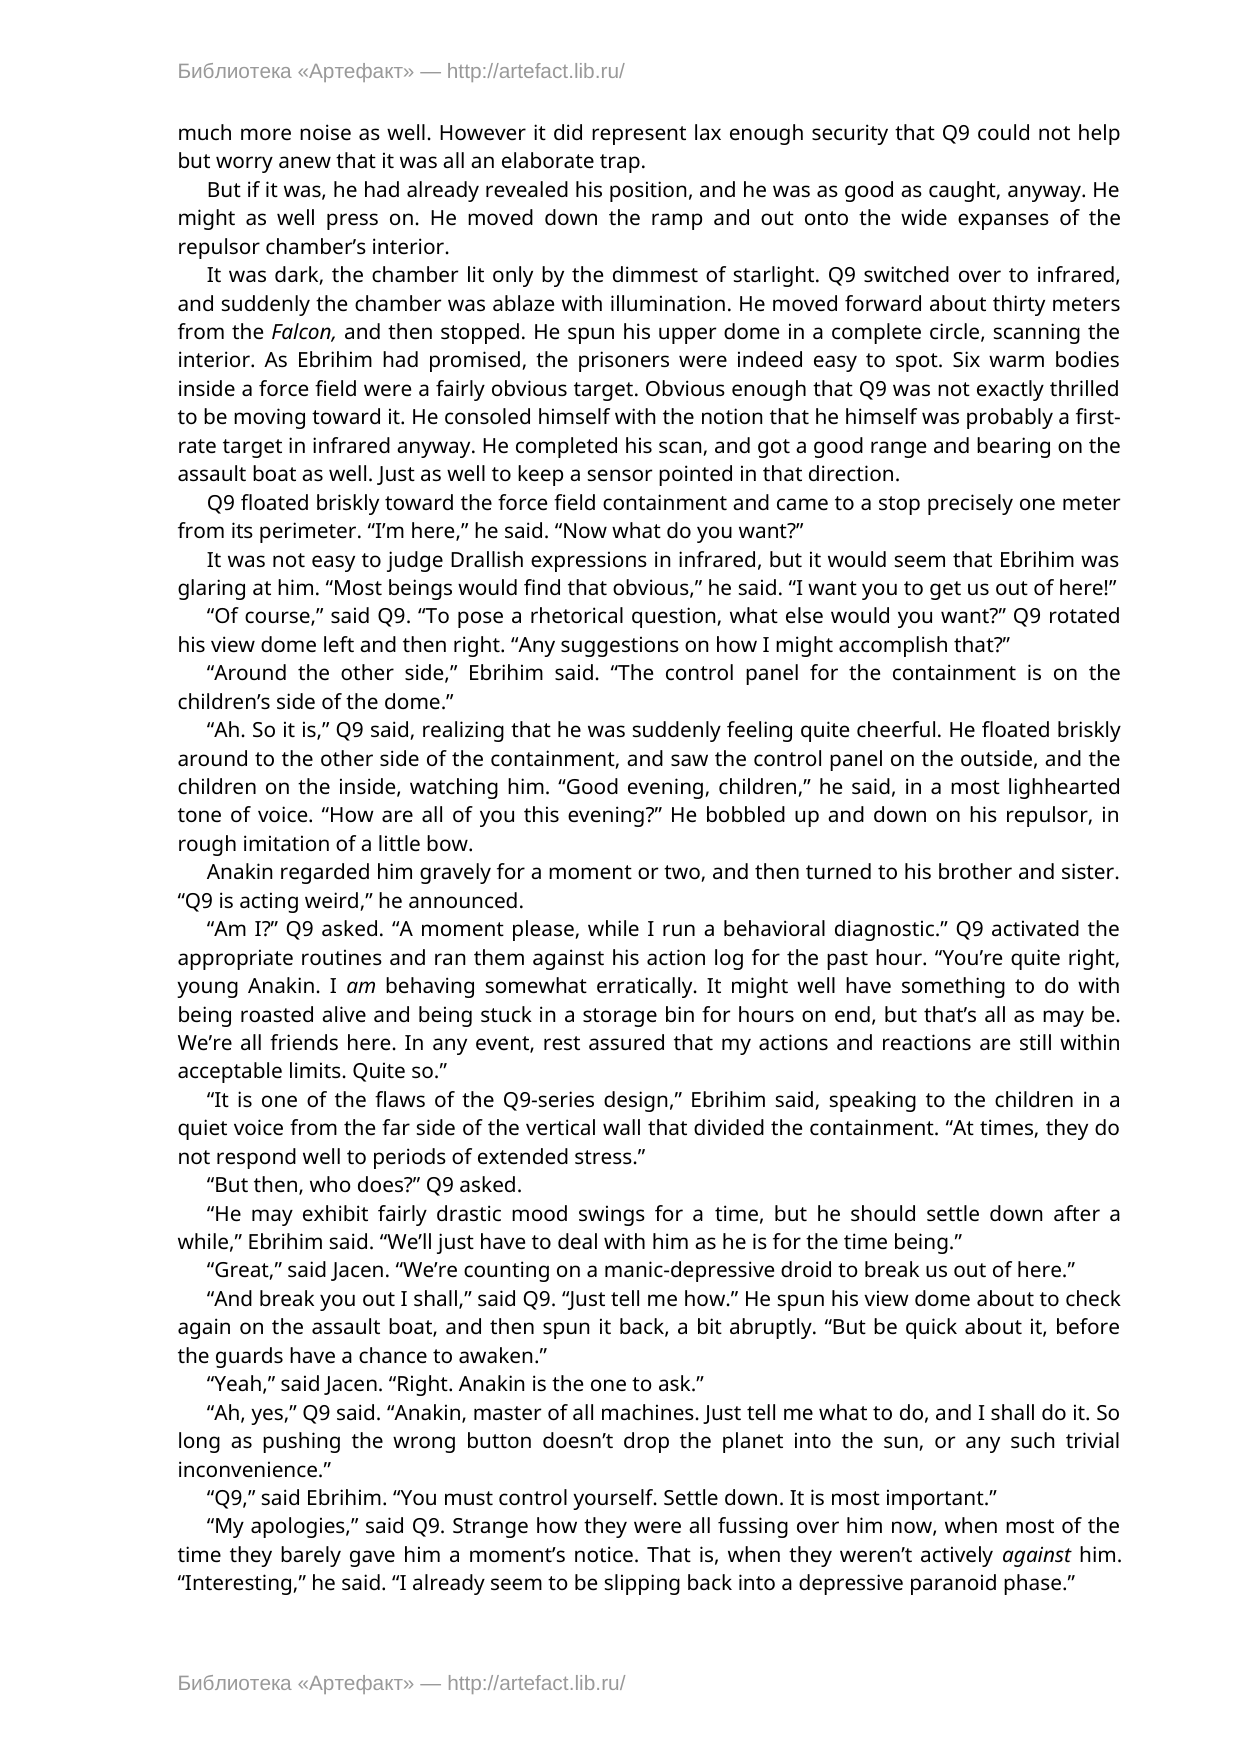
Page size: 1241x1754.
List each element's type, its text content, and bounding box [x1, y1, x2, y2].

text “Yeah,” said Jacen. “Right. Anakin is the one to ask.” [177, 1369, 1122, 1398]
text “Am I?” Q9 asked. “A moment please, while I run a behavioral diagnostic.” Q9 activated the appropriate routines and ran them against his action log for the past hour. “You’re quite right, young Anakin. I am behaving somewhat erratically. It might well have something to do with being roasted alive and being stuck in a storage bin for hours on end, but that’s all as may be. We’re all friends here. In any event, rest assured that my actions and reactions are still within acceptable limits. Quite so.” [177, 914, 1122, 1085]
text It was dark, the chamber lit only by the dimmest of starlight. Q9 switched over to infrared, and suddenly the chamber was ablaze with illumination. He moved forward about thirty meters from the Falcon, and then stopped. He spun his upper dome in a complete circle, scanning the interior. As Ebrihim had promised, the prisoners were indeed easy to spot. Six warm bodies inside a force field were a fairly obvious target. Obvious enough that Q9 was not exactly thrilled to be moving toward it. He consoled himself with the notion that he himself was probably a first-rate target in infrared anyway. He completed his scan, and got a good range and bearing on the assault boat as well. Just as well to keep a sensor pointed in that direction. [177, 260, 1122, 488]
text It was not easy to judge Drallish expressions in infrared, but it would seem that Ebrihim was glaring at him. “Most beings would find that obvious,” he said. “I want you to get us out of here!” [177, 545, 1122, 602]
text “It is one of the flaws of the Q9-series design,” Ebrihim said, speaking to the children in a quiet voice from the far side of the vertical wall that divided the containment. “At times, they do not respond well to periods of extended stress.” [177, 1085, 1122, 1170]
text Anakin regarded him gravely for a moment or two, and then turned to his brother and sister. “Q9 is acting weird,” he announced. [177, 857, 1122, 914]
text “My apologies,” said Q9. Strange how they were all fussing over him now, when most of the time they barely gave him a moment’s notice. That is, when they weren’t actively against him. “Interesting,” he said. “I already seem to be slipping back into a depressive paranoid phase.” [177, 1512, 1122, 1597]
text “He may exhibit fairly drastic mood swings for a time, but he should settle down after a while,” Ebrihim said. “We’ll just have to deal with him as he is for the time being.” [177, 1199, 1122, 1256]
text “And break you out I shall,” said Q9. “Just tell me how.” He spun his view dome about to check again on the assault boat, and then spun it back, a bit abruptly. “But be quick about it, before the guards have a chance to awaken.” [177, 1284, 1122, 1369]
text “But then, who does?” Q9 asked. [177, 1170, 1122, 1199]
text Q9 floated briskly toward the force field containment and came to a stop precisely one meter from its perimeter. “I’m here,” he said. “Now what do you want?” [177, 488, 1122, 545]
text “Great,” said Jacen. “We’re counting on a manic-depressive droid to break us out of here.” [177, 1256, 1122, 1284]
text “Q9,” said Ebrihim. “You must control yourself. Settle down. It is most important.” [177, 1483, 1122, 1512]
text “Ah. So it is,” Q9 said, realizing that he was suddenly feeling quite cheerful. He floated briskly around to the other side of the containment, and saw the control panel on the outside, and the children on the inside, watching him. “Good evening, children,” he said, in a most lighhearted tone of voice. “How are all of you this evening?” He bobbled up and down on his repulsor, in rough imitation of a little bow. [177, 715, 1122, 857]
text “Of course,” said Q9. “To pose a rhetorical question, what else would you want?” Q9 rotated his view dome left and then right. “Any suggestions on how I might accomplish that?” [177, 602, 1122, 658]
text “Around the other side,” Ebrihim said. “The control panel for the containment is on the children’s side of the dome.” [177, 658, 1122, 715]
text “Ah, yes,” Q9 said. “Anakin, master of all machines. Just tell me what to do, and I shall do it. So long as pushing the wrong button doesn’t drop the planet into the sun, or any such trivial inconvenience.” [177, 1398, 1122, 1483]
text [177, 118, 1122, 175]
text But if it was, he had already revealed his position, and he was as good as caught, anyway. He might as well press on. He moved down the ramp and out onto the wide expanses of the repulsor chamber’s interior. [177, 175, 1122, 260]
